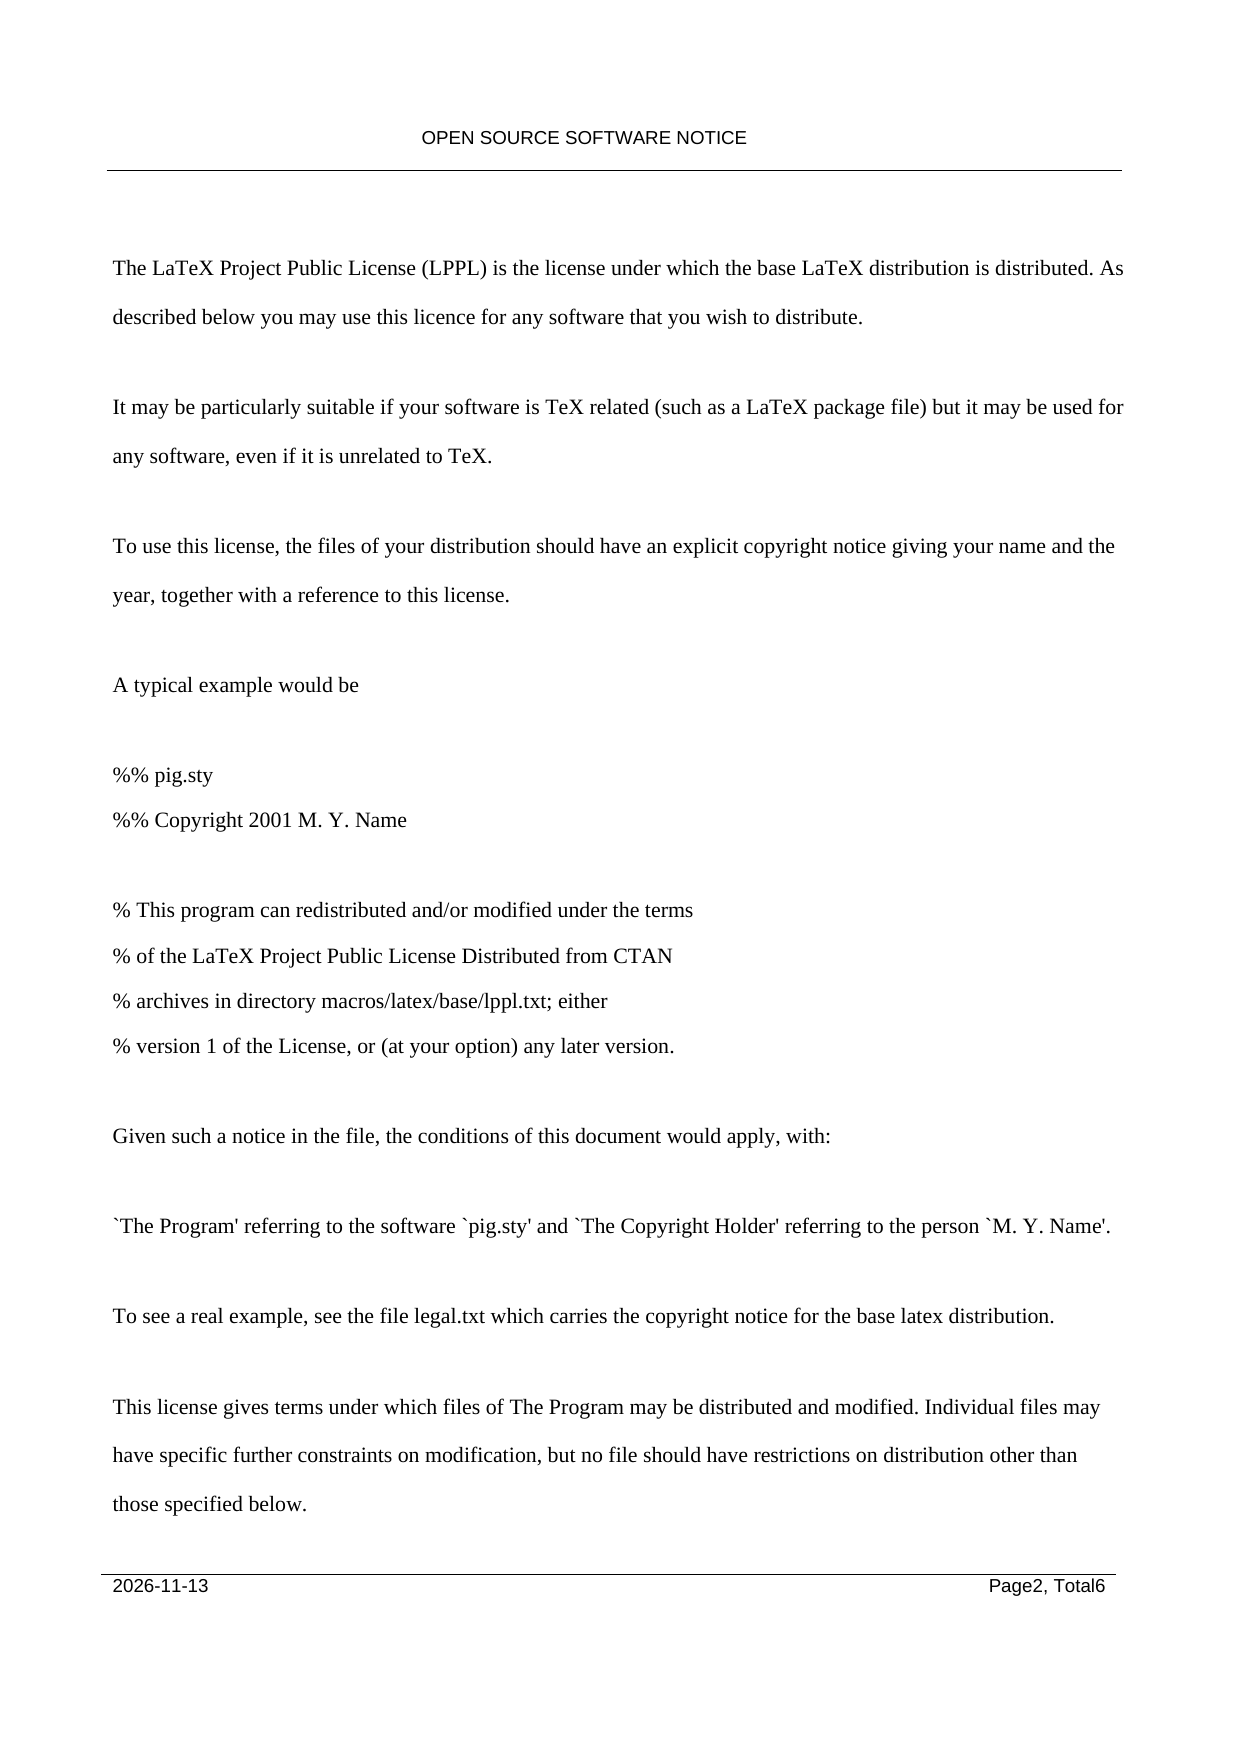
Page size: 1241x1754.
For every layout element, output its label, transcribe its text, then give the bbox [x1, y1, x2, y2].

text % This program can redistributed and/or modified under the terms [112, 894, 1128, 926]
text `The Program' referring to the software `pig.sty' and `The Copyright Holder' referring to the person `M. Y. Name'. [112, 1209, 1128, 1242]
text It may be particularly suitable if your software is TeX related (such as a LaTeX package file) but it may be used for any software, even if it is unrelated to TeX. [112, 390, 1128, 472]
text %% pig.sty [112, 758, 1128, 791]
text % of the LaTeX Project Public License Distributed from CTAN [112, 939, 1128, 971]
text A typical example would be [112, 668, 1128, 701]
text To use this license, the files of your distribution should have an explicit copyright notice giving your name and the year, together with a reference to this license. [112, 529, 1128, 611]
text This license gives terms under which files of The Program may be distributed and modified. Individual files may have specific further constraints on modification, but no file should have restrictions on distribution other than those specified below. [112, 1390, 1128, 1520]
text Given such a notice in the file, the conditions of this document would apply, with: [112, 1119, 1128, 1152]
text To see a real example, see the file legal.txt which carries the copyright notice for the base latex distribution. [112, 1300, 1128, 1332]
text The LaTeX Project Public License (LPPL) is the license under which the base LaTeX distribution is distributed. As described below you may use this licence for any software that you wish to distribute. [112, 251, 1128, 333]
text % version 1 of the License, or (at your option) any later version. [112, 1029, 1128, 1062]
text % archives in directory macros/latex/base/lppl.txt; either [112, 984, 1128, 1017]
text %% Copyright 2001 M. Y. Name [112, 804, 1128, 836]
